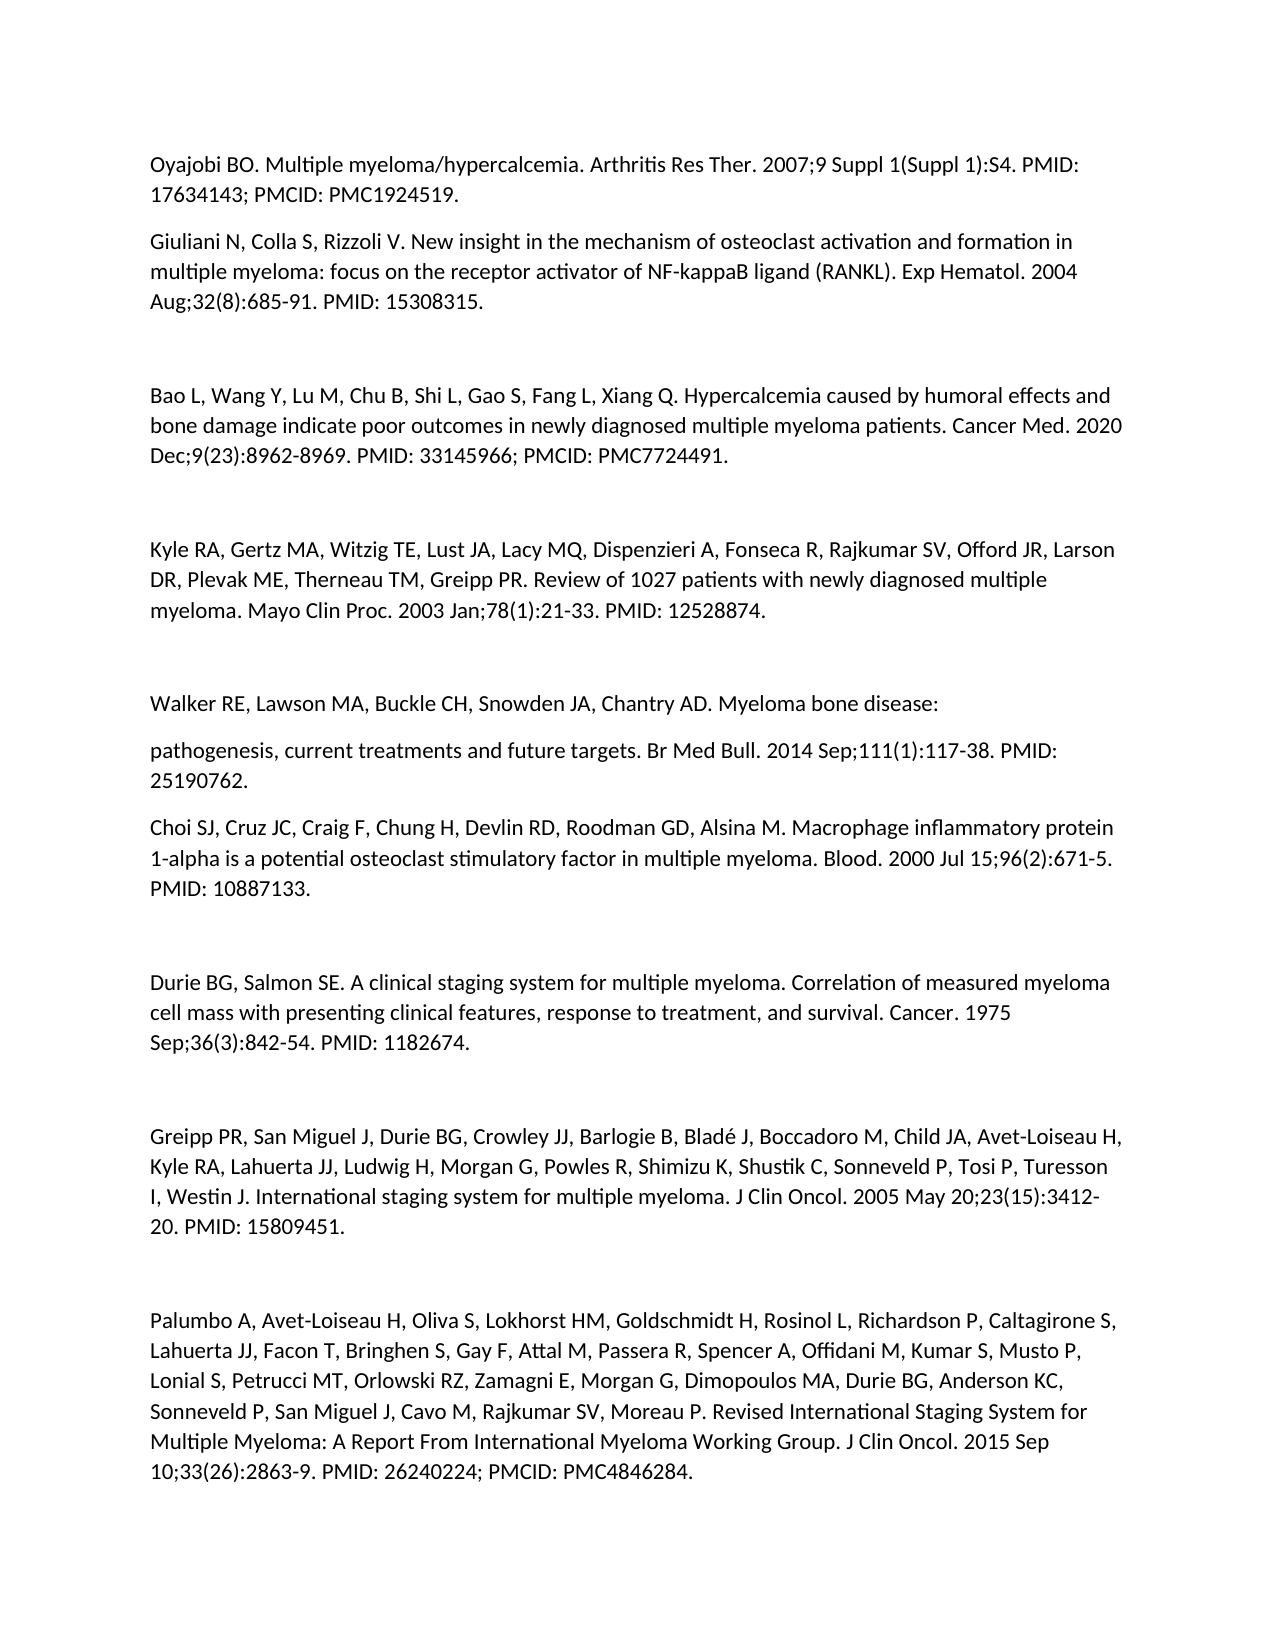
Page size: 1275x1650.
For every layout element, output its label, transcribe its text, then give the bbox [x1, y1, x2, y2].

text pathogenesis, current treatments and future targets. Br Med Bull. 2014 Sep;111(1):117-38. PMID: 25190762. [150, 736, 1125, 795]
text Oyajobi BO. Multiple myeloma/hypercalcemia. Arthritis Res Ther. 2007;9 Suppl 1(Suppl 1):S4. PMID: 17634143; PMCID: PMC1924519. [150, 150, 1125, 208]
text Walker RE, Lawson MA, Buckle CH, Snowden JA, Chantry AD. Myeloma bone disease: [150, 689, 1125, 718]
text Bao L, Wang Y, Lu M, Chu B, Shi L, Gao S, Fang L, Xiang Q. Hypercalcemia caused by humoral effects and bone damage indicate poor outcomes in newly diagnosed multiple myeloma patients. Cancer Med. 2020 Dec;9(23):8962-8969. PMID: 33145966; PMCID: PMC7724491. [150, 381, 1125, 470]
text Choi SJ, Cruz JC, Craig F, Chung H, Devlin RD, Roodman GD, Alsina M. Macrophage inflammatory protein 1-alpha is a potential osteoclast stimulatory factor in multiple myeloma. Blood. 2000 Jul 15;96(2):671-5. PMID: 10887133. [150, 813, 1125, 902]
text Greipp PR, San Miguel J, Durie BG, Crowley JJ, Barlogie B, Bladé J, Boccadoro M, Child JA, Avet-Loiseau H, Kyle RA, Lahuerta JJ, Ludwig H, Morgan G, Powles R, Shimizu K, Shustik C, Sonneveld P, Tosi P, Turesson I, Westin J. International staging system for multiple myeloma. J Clin Oncol. 2005 May 20;23(15):3412-20. PMID: 15809451. [150, 1122, 1125, 1241]
text Giuliani N, Colla S, Rizzoli V. New insight in the mechanism of osteoclast activation and formation in multiple myeloma: focus on the receptor activator of NF-kappaB ligand (RANKL). Exp Hematol. 2004 Aug;32(8):685-91. PMID: 15308315. [150, 227, 1125, 316]
text Durie BG, Salmon SE. A clinical staging system for multiple myeloma. Correlation of measured myeloma cell mass with presenting clinical features, response to treatment, and survival. Cancer. 1975 Sep;36(3):842-54. PMID: 1182674. [150, 968, 1125, 1056]
text Palumbo A, Avet-Loiseau H, Oliva S, Lokhorst HM, Goldschmidt H, Rosinol L, Richardson P, Caltagirone S, Lahuerta JJ, Facon T, Bringhen S, Gay F, Attal M, Passera R, Spencer A, Offidani M, Kumar S, Musto P, Lonial S, Petrucci MT, Orlowski RZ, Zamagni E, Morgan G, Dimopoulos MA, Durie BG, Anderson KC, Sonneveld P, San Miguel J, Cavo M, Rajkumar SV, Moreau P. Revised International Staging System for Multiple Myeloma: A Report From International Myeloma Working Group. J Clin Oncol. 2015 Sep 10;33(26):2863-9. PMID: 26240224; PMCID: PMC4846284. [150, 1306, 1125, 1485]
text Kyle RA, Gertz MA, Witzig TE, Lust JA, Lacy MQ, Dispenzieri A, Fonseca R, Rajkumar SV, Offord JR, Larson DR, Plevak ME, Therneau TM, Greipp PR. Review of 1027 patients with newly diagnosed multiple myeloma. Mayo Clin Proc. 2003 Jan;78(1):21-33. PMID: 12528874. [150, 535, 1125, 624]
